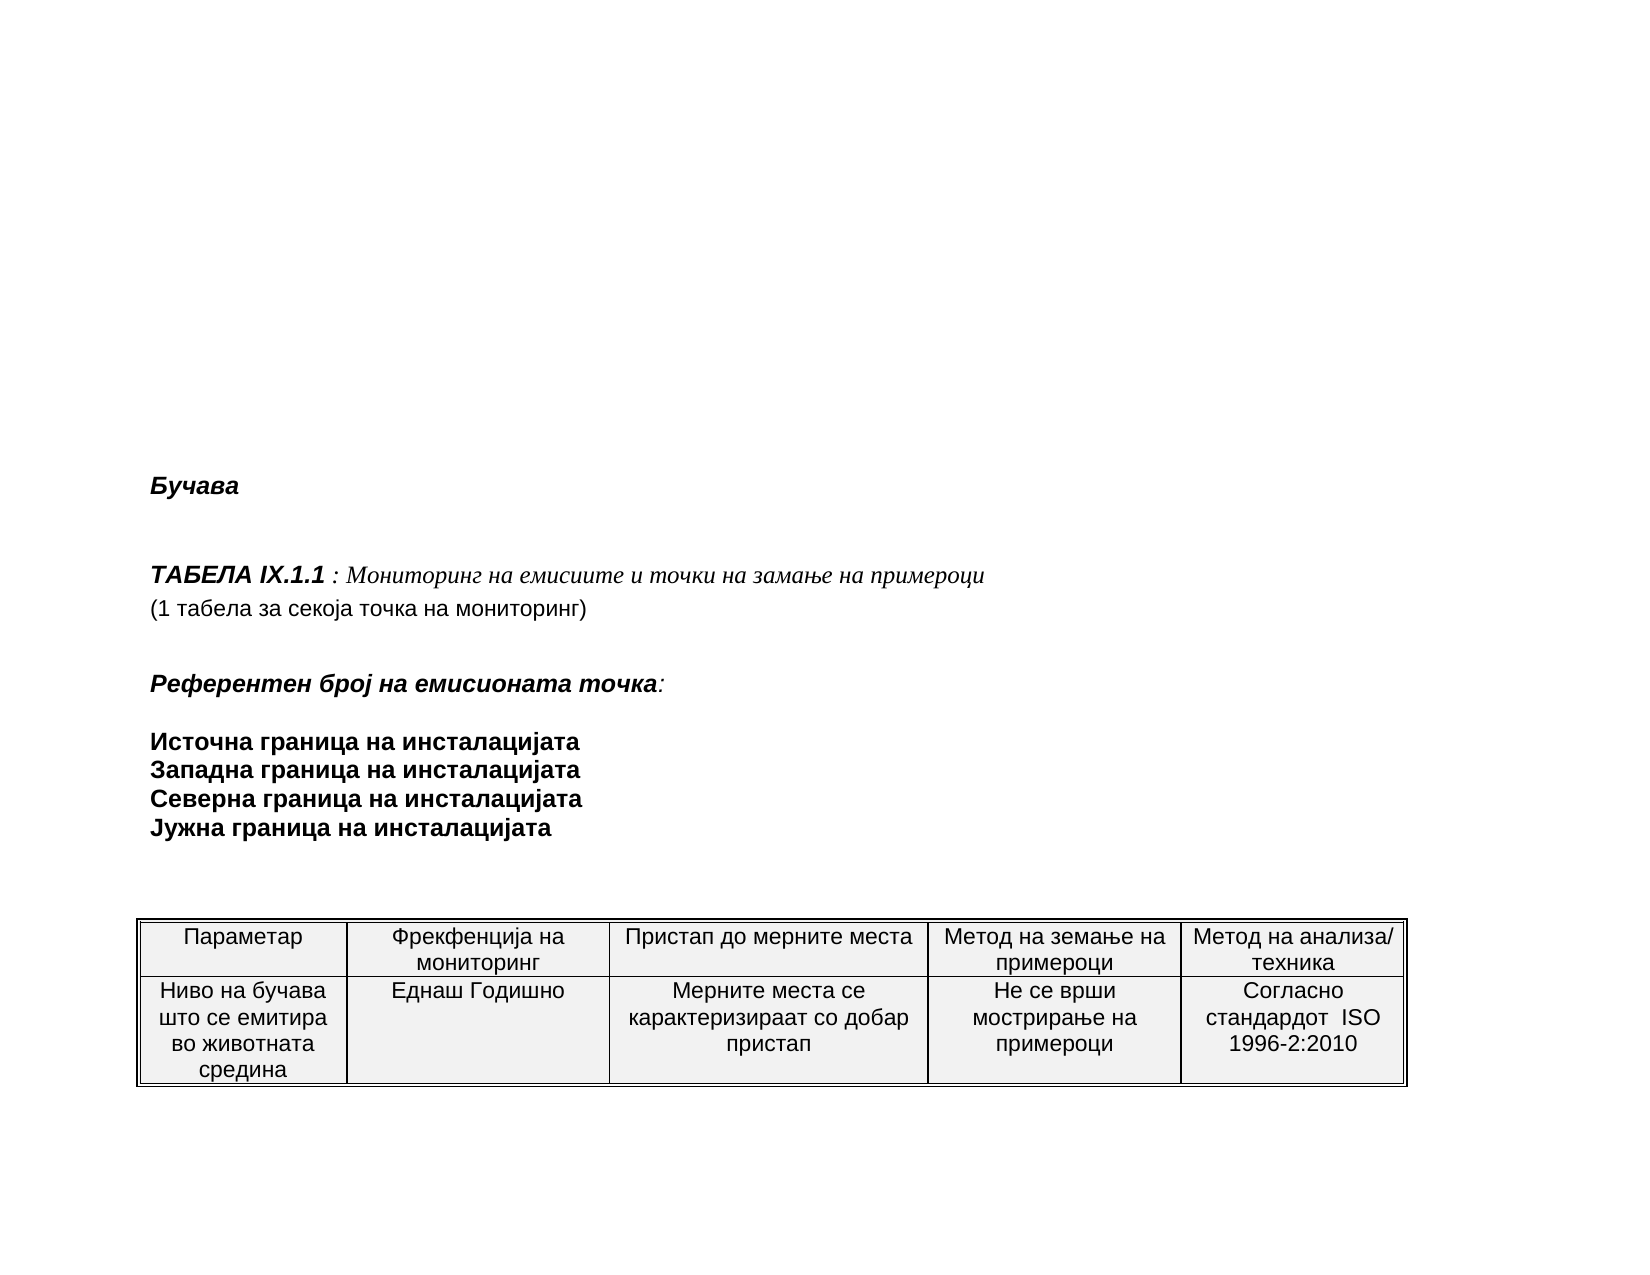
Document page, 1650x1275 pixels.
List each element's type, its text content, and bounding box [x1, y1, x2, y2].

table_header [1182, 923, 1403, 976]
text Северна граница на инсталацијата [150, 784, 1500, 813]
subtitle Бучава [150, 471, 1500, 500]
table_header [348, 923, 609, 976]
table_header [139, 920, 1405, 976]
text (1 табела за секоја точка на мониторинг) [150, 595, 1500, 621]
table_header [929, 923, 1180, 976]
text Референтен број на емисионата точка: [150, 669, 1500, 698]
text Западна граница на инсталацијата [150, 755, 1500, 784]
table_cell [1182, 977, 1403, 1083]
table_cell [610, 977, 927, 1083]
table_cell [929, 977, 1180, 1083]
text Јужна граница на инсталацијата [150, 813, 1500, 842]
text Источна граница на инсталацијата [150, 727, 1500, 755]
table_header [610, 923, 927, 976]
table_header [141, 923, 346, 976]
subtitle ТАБЕЛА IX.1.1 : Мониторинг на емисиите и точки на замање на примероци [150, 560, 1500, 588]
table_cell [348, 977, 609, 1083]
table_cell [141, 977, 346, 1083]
